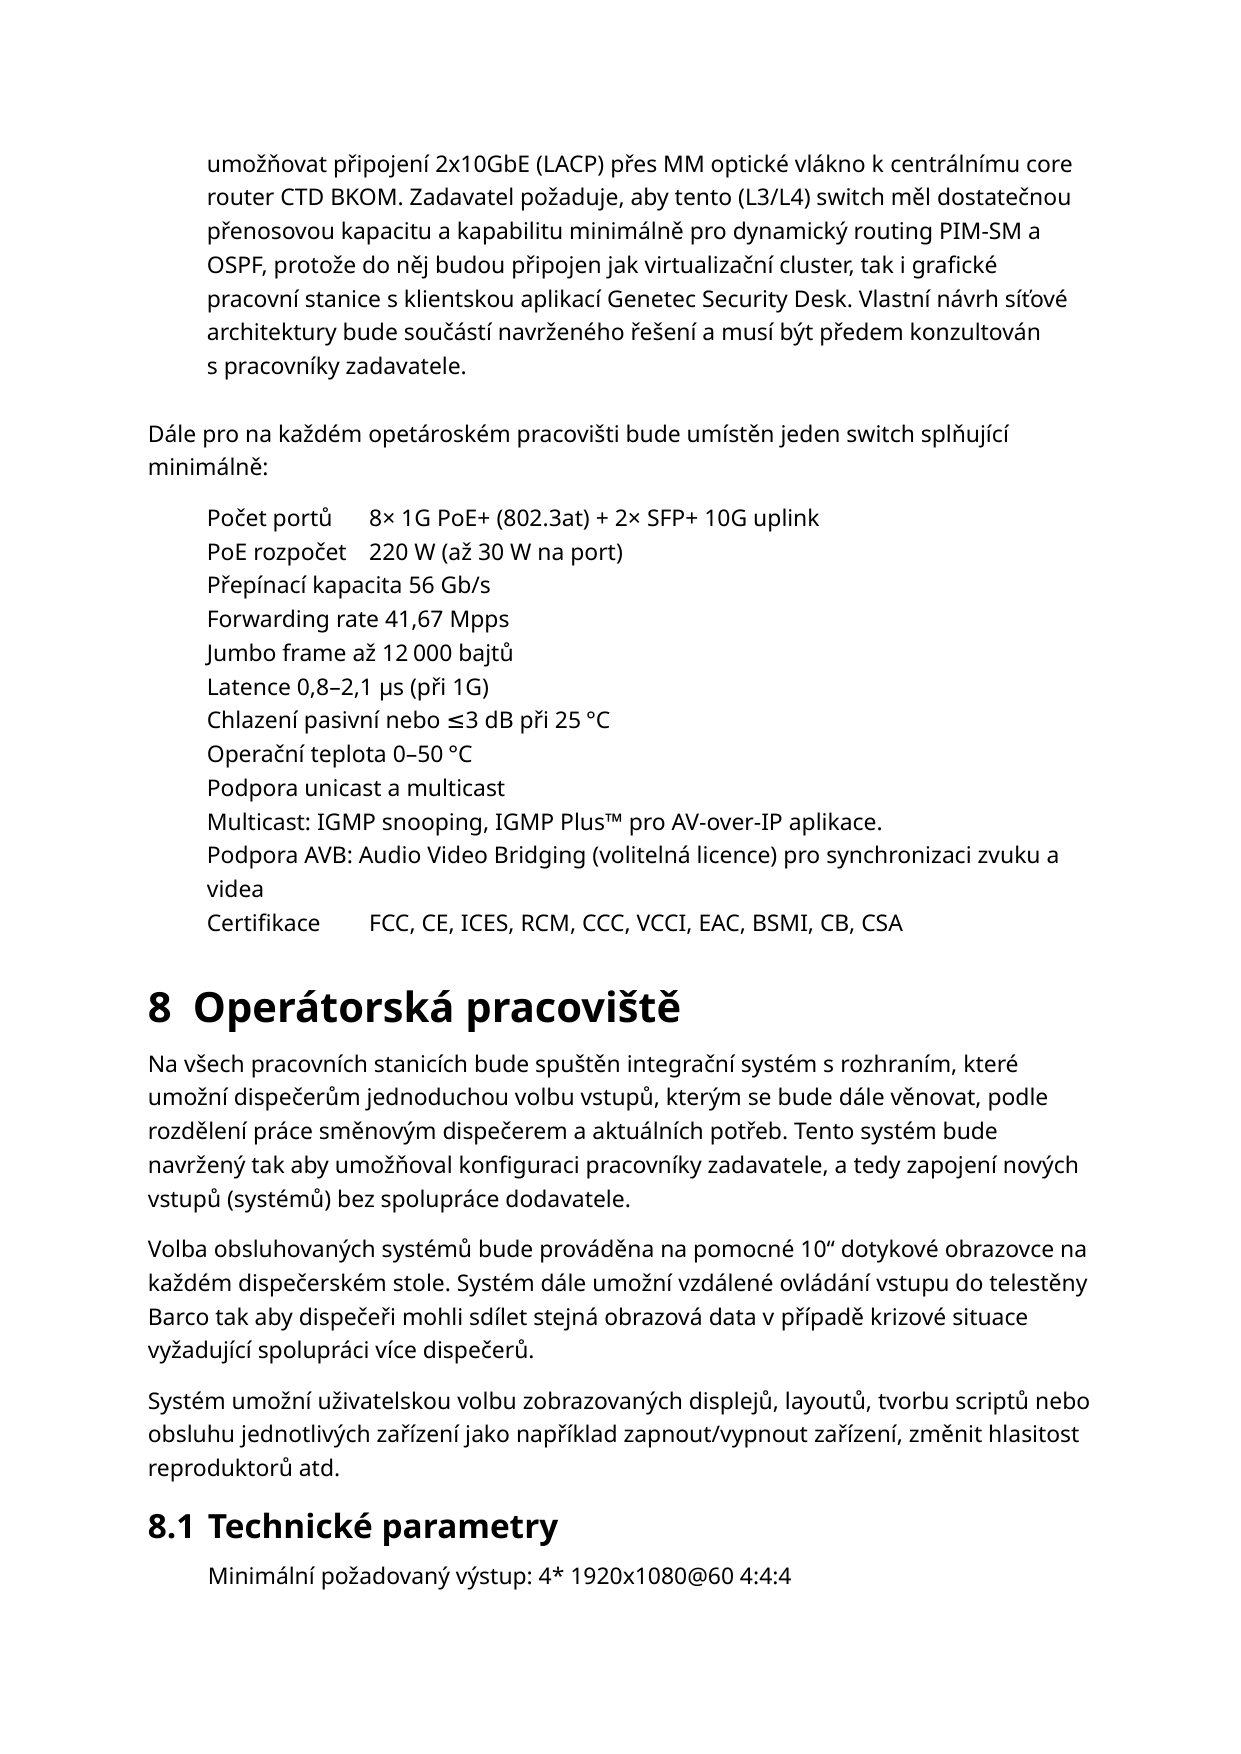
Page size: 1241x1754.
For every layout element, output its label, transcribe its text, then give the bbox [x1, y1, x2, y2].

text PoE rozpočet 220 W (až 30 W na port) [207, 536, 1093, 567]
text Na všech pracovních stanicích bude spuštěn integrační systém s rozhraním, které umožní dispečerům jednoduchou volbu vstupů, kterým se bude dále věnovat, podle rozdělení práce směnovým dispečerem a aktuálních potřeb. Tento systém bude navržený tak aby umožňoval konfiguraci pracovníky zadavatele, a tedy zapojení nových vstupů (systémů) bez spolupráce dodavatele. [148, 1048, 1093, 1214]
text Multicast: IGMP snooping, IGMP Plus™ pro AV-over-IP aplikace. [207, 806, 1093, 837]
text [207, 148, 1093, 381]
text Forwarding rate 41,67 Mpps [207, 603, 1093, 634]
text Volba obsluhovaných systémů bude prováděna na pomocné 10“ dotykové obrazovce na každém dispečerském stole. Systém dále umožní vzdálené ovládání vstupu do telestěny Barco tak aby dispečeři mohli sdílet stejná obrazová data v případě krizové situace vyžadující spolupráci více dispečerů. [148, 1233, 1093, 1366]
text Jumbo frame až 12 000 bajtů [207, 637, 1093, 668]
text Podpora unicast a multicast [148, 772, 1093, 803]
text Chlazení pasivní nebo ≤3 dB při 25 °C [207, 704, 1093, 736]
text Dále pro na každém opetároském pracovišti bude umístěn jeden switch splňující minimálně: [148, 418, 1093, 483]
subtitle Technické parametry [148, 1503, 1093, 1548]
text Systém umožní uživatelskou volbu zobrazovaných displejů, layoutů, tvorbu scriptů nebo obsluhu jednotlivých zařízení jako například zapnout/vypnout zařízení, změnit hlasitost reproduktorů atd. [148, 1385, 1093, 1483]
text Operační teplota 0–50 °C [207, 738, 1093, 769]
text Počet portů 8× 1G PoE+ (802.3at) + 2× SFP+ 10G uplink [207, 502, 1093, 533]
text Latence 0,8–2,1 µs (při 1G) [207, 671, 1093, 702]
subtitle Operátorská pracoviště [148, 978, 1093, 1035]
text Certifikace FCC, CE, ICES, RCM, CCC, VCCI, EAC, BSMI, CB, CSA [207, 907, 1093, 938]
text Minimální požadovaný výstup: 4* 1920x1080@60 4:4:4 [208, 1560, 1093, 1591]
text Podpora AVB: Audio Video Bridging (volitelná licence) pro synchronizaci zvuku a videa [207, 839, 1093, 904]
text Přepínací kapacita 56 Gb/s [207, 569, 1093, 601]
